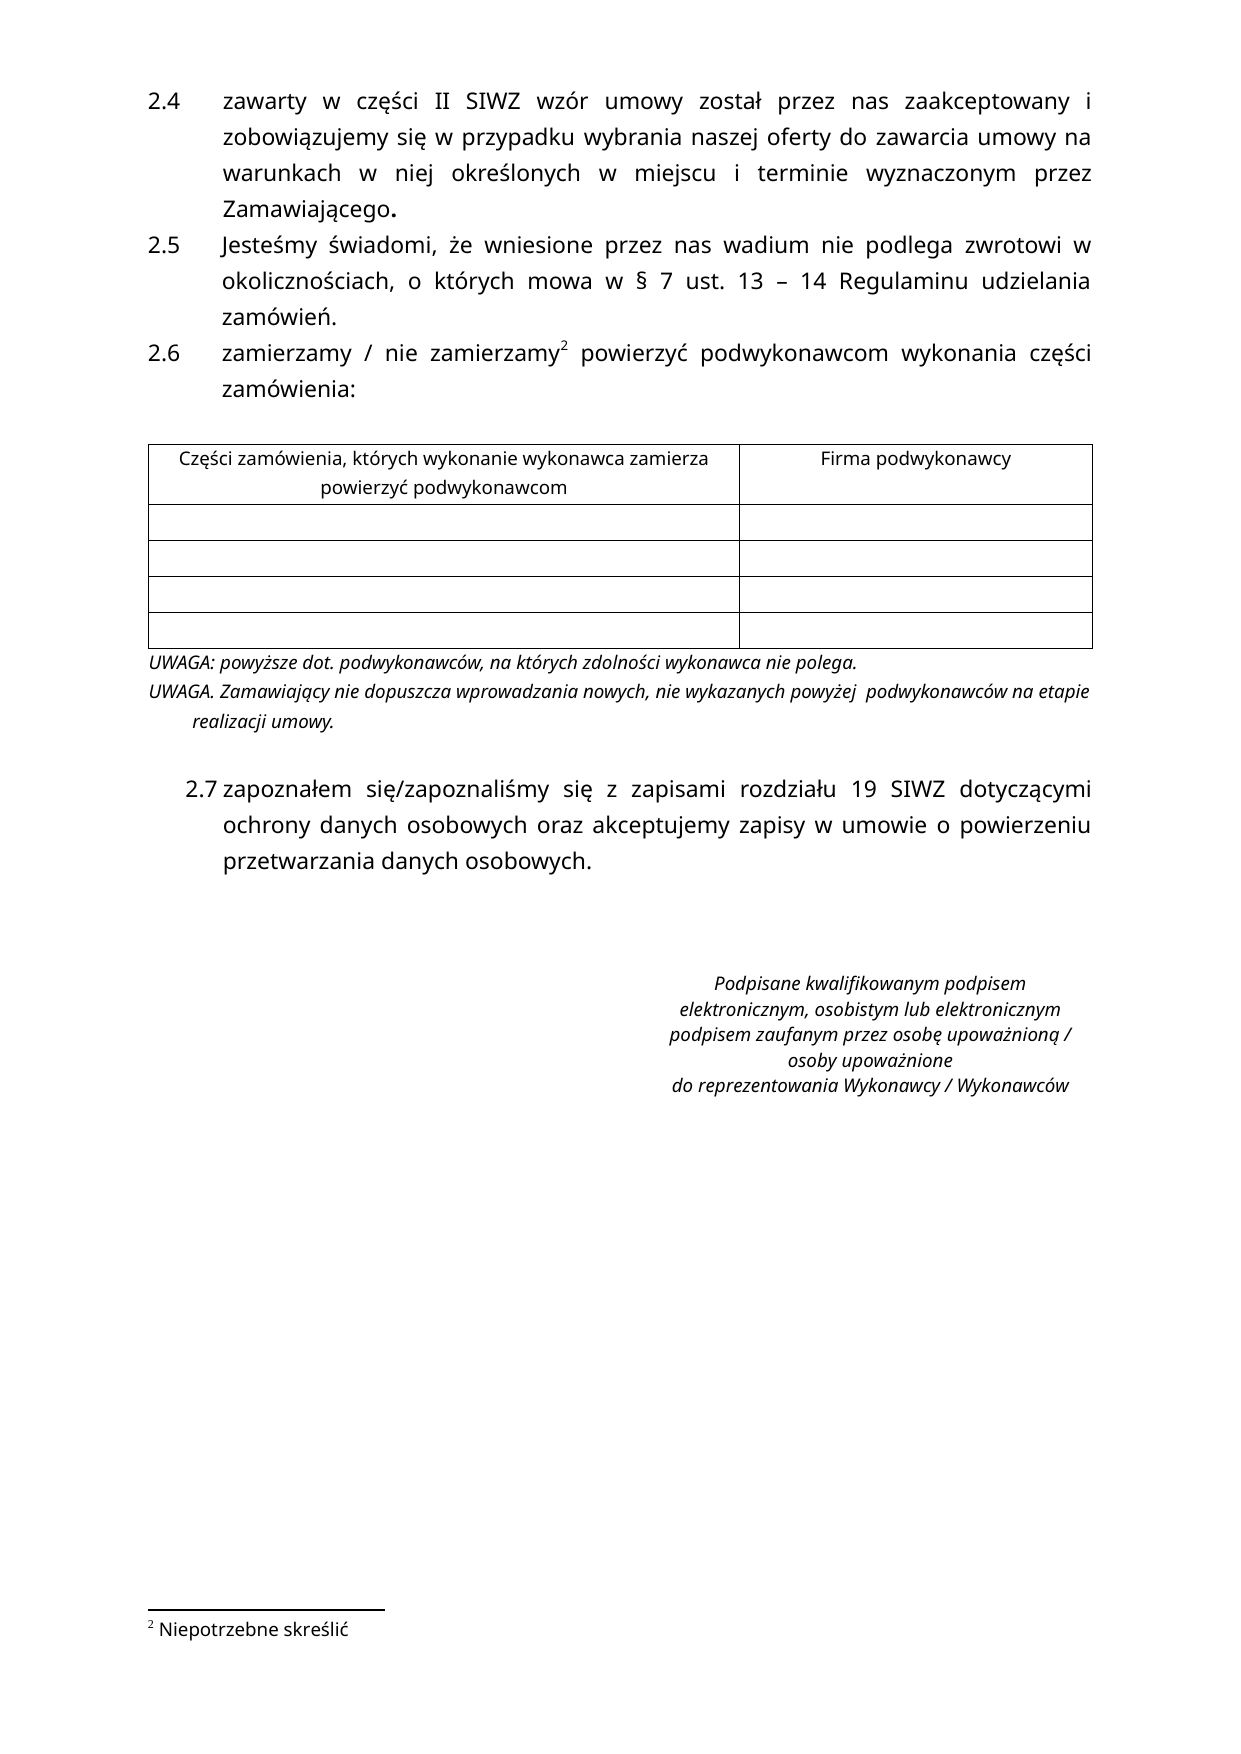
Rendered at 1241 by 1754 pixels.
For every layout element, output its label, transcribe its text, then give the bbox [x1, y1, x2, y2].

table_cell [149, 577, 739, 612]
text Podpisane kwalifikowanym podpisem elektronicznym, osobistym lub elektronicznym podpisem zaufanym przez osobę upoważnioną / osoby upoważnione do reprezentowania Wykonawcy / Wykonawców [650, 971, 1092, 1098]
list zawarty w części II SIWZ wzór umowy został przez nas zaakceptowany i zobowiązujemy się w przypadku wybrania naszej oferty do zawarcia umowy na warunkach w niej określonych w miejscu i terminie wyznaczonym przez Zamawiającego. [148, 85, 1092, 224]
list zapoznałem się/zapoznaliśmy się z zapisami rozdziału 19 SIWZ dotyczącymi ochrony danych osobowych oraz akceptujemy zapisy w umowie o powierzeniu przetwarzania danych osobowych. [185, 773, 1092, 876]
list Jesteśmy świadomi, że wniesione przez nas wadium nie podlega zwrotowi w okolicznościach, o których mowa w § 7 ust. 13 – 14 Regulaminu udzielania zamówień. [148, 229, 1092, 332]
list zamierzamy / nie zamierzamy powierzyć podwykonawcom wykonania części zamówienia: [148, 337, 1092, 404]
table_cell [149, 613, 739, 648]
table_cell [740, 505, 1092, 540]
table_cell [740, 541, 1092, 576]
table_cell [740, 613, 1092, 648]
table_cell [740, 577, 1092, 612]
table_cell [149, 505, 739, 540]
text UWAGA: powyższe dot. podwykonawców, na których zdolności wykonawca nie polega. [148, 649, 1092, 675]
table_cell [149, 541, 739, 576]
table_header Części zamówienia, których wykonanie wykonawca zamierza powierzyć podwykonawcom [149, 445, 739, 504]
text UWAGA. Zamawiający nie dopuszcza wprowadzania nowych, nie wykazanych powyżej podwykonawców na etapie realizacji umowy. [148, 679, 1092, 733]
table_header Firma podwykonawcy [740, 445, 1092, 504]
